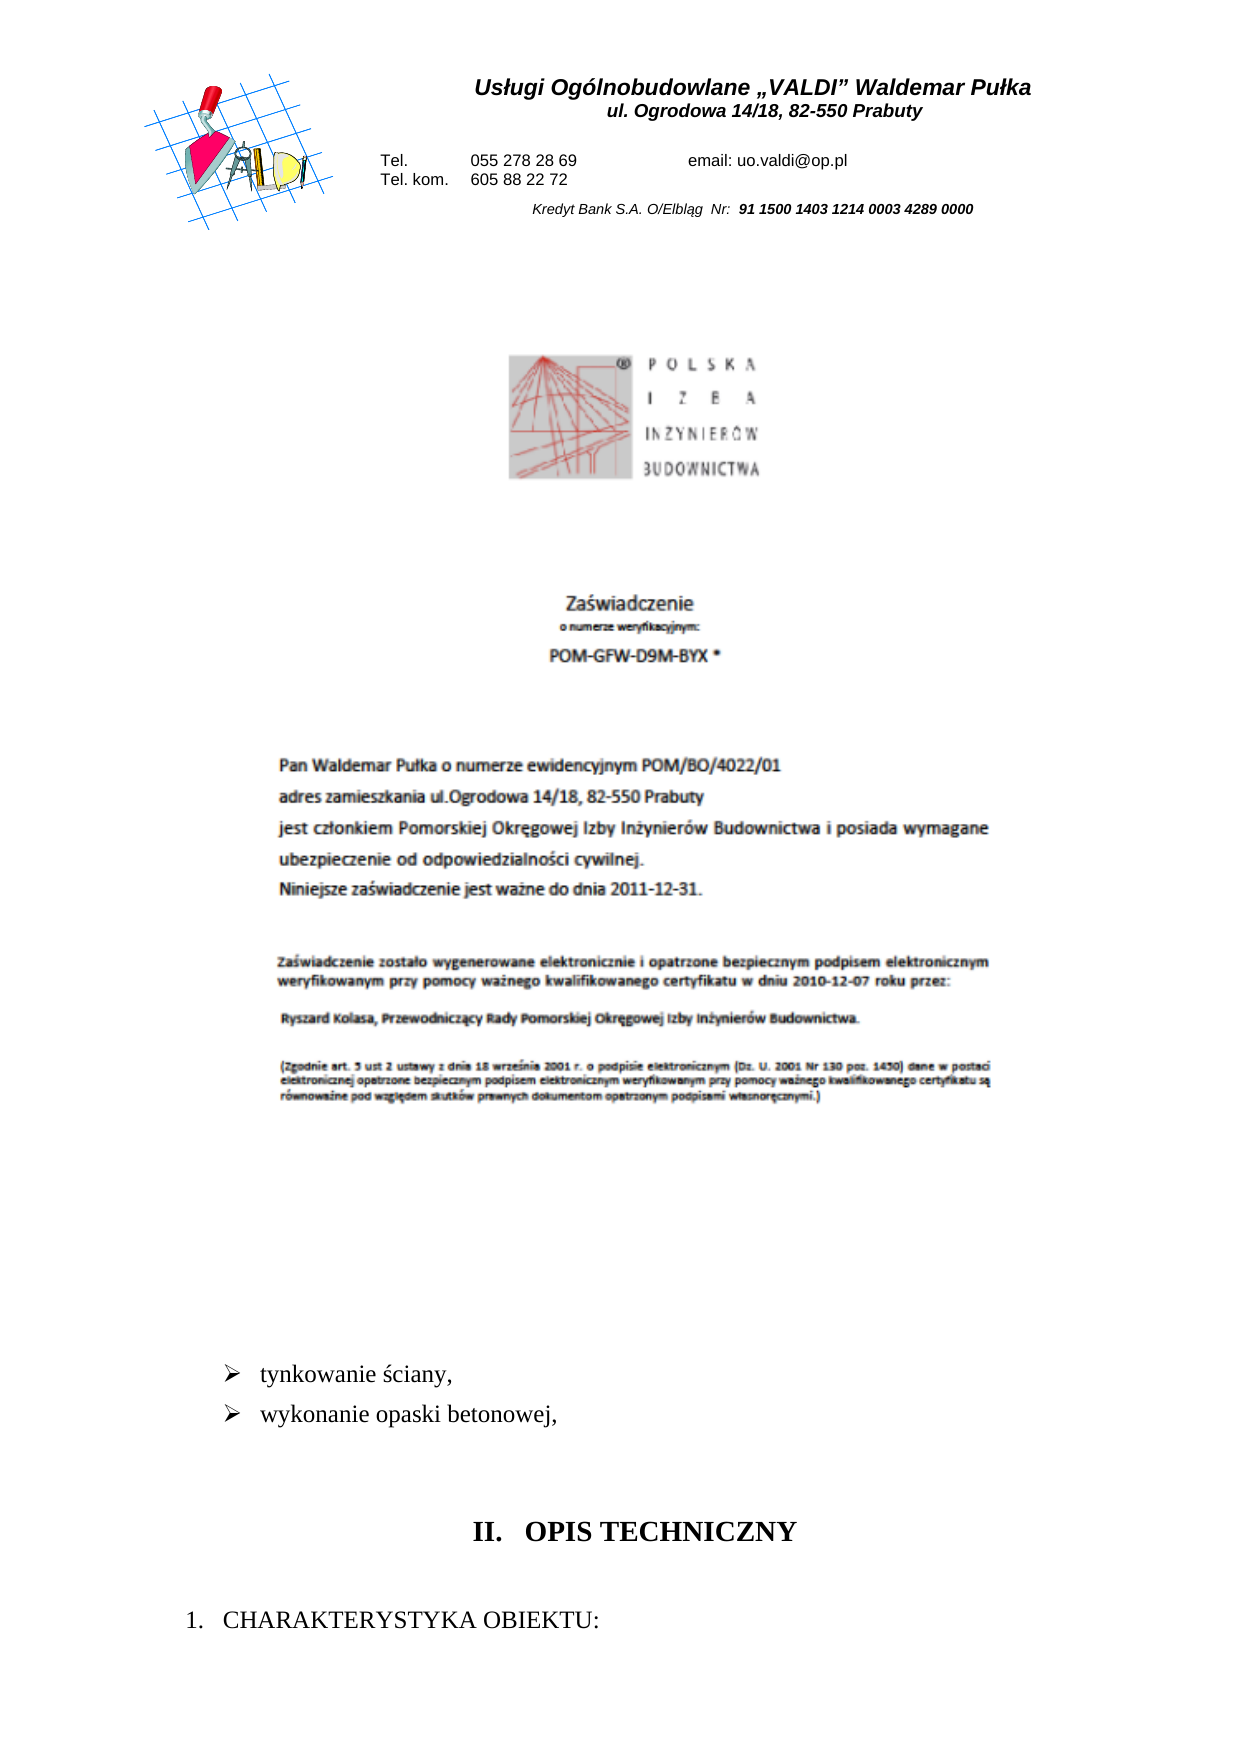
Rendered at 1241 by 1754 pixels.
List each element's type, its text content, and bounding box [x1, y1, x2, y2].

list tynkowanie ściany, [222, 1359, 1122, 1388]
text II. OPIS TECHNICZNY [148, 1514, 1122, 1547]
list CHARAKTERYSTYKA OBIEKTU: [185, 1605, 1122, 1634]
list wykonanie opaski betonowej, [222, 1399, 1122, 1428]
